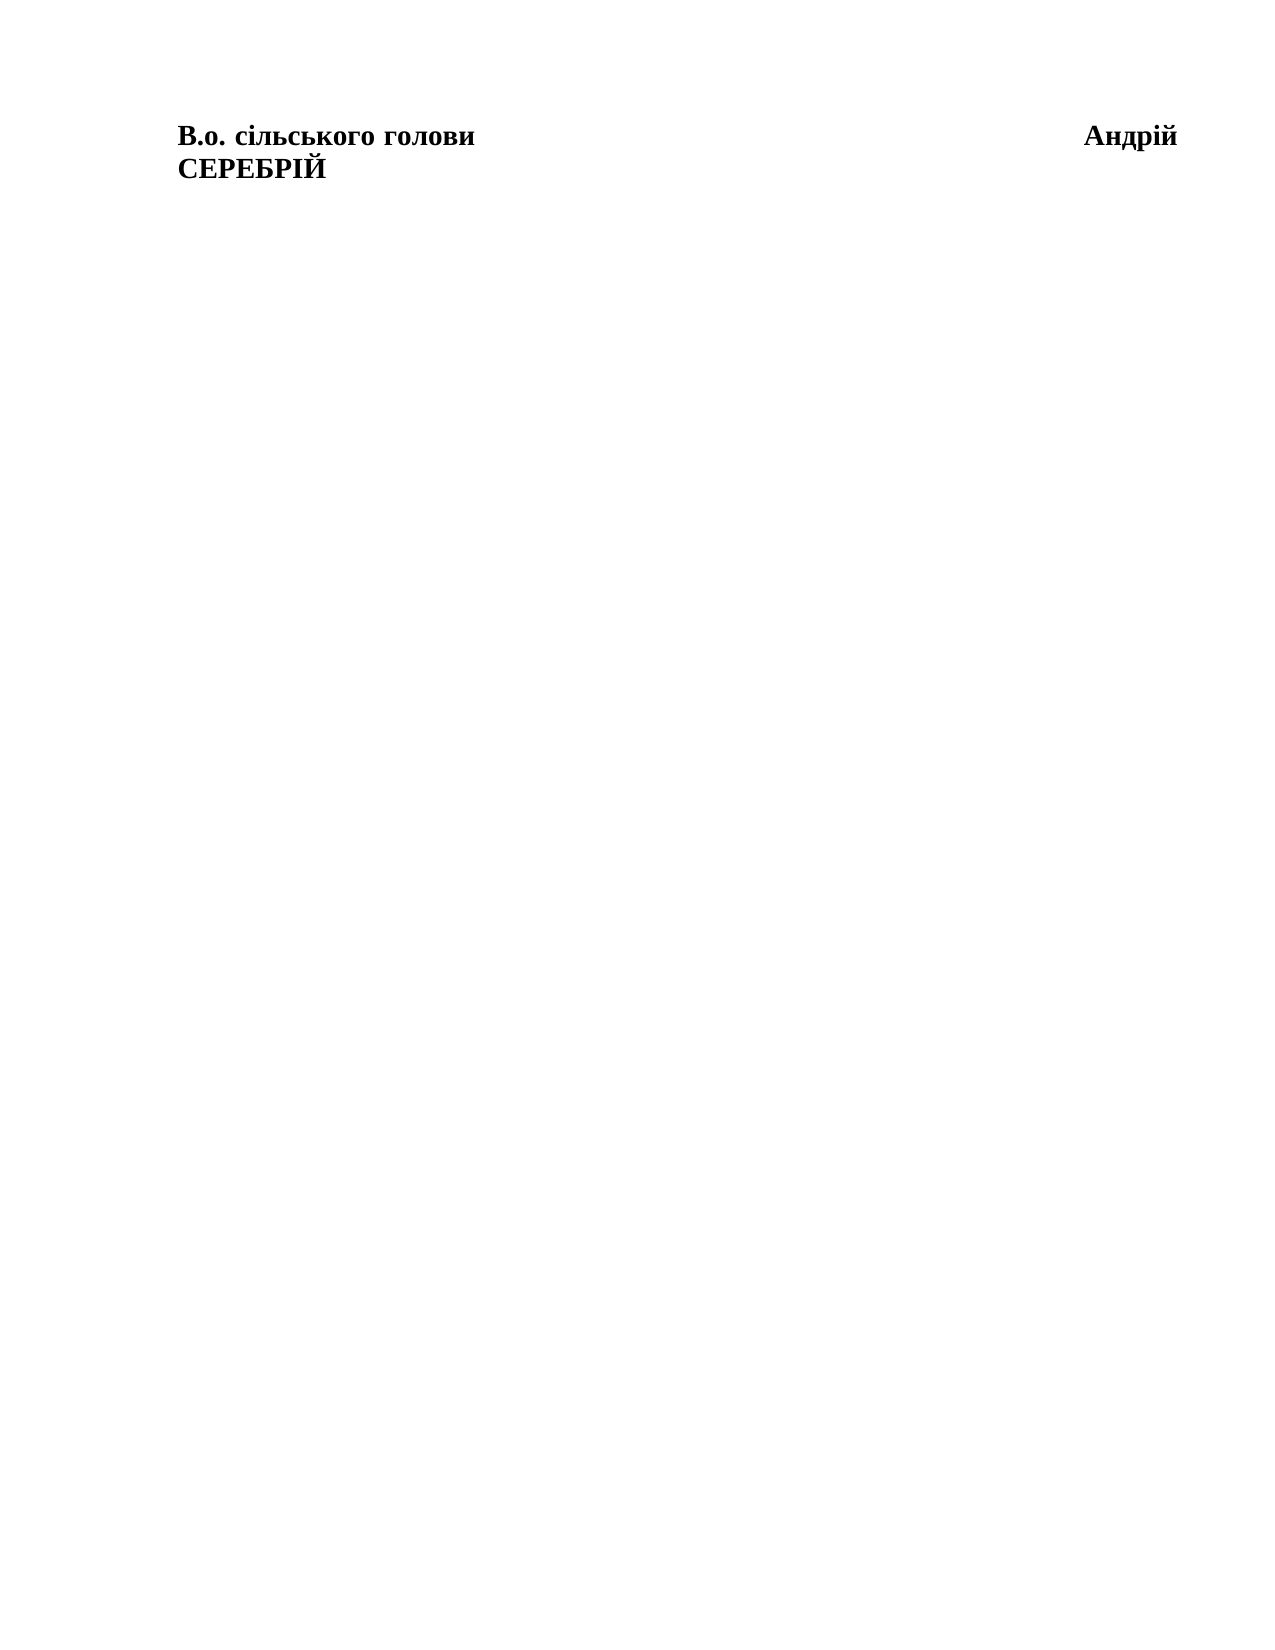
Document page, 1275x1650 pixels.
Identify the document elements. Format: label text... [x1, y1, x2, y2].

text В.о. сільського голови Андрій СЕРЕБРІЙ [177, 118, 1186, 185]
